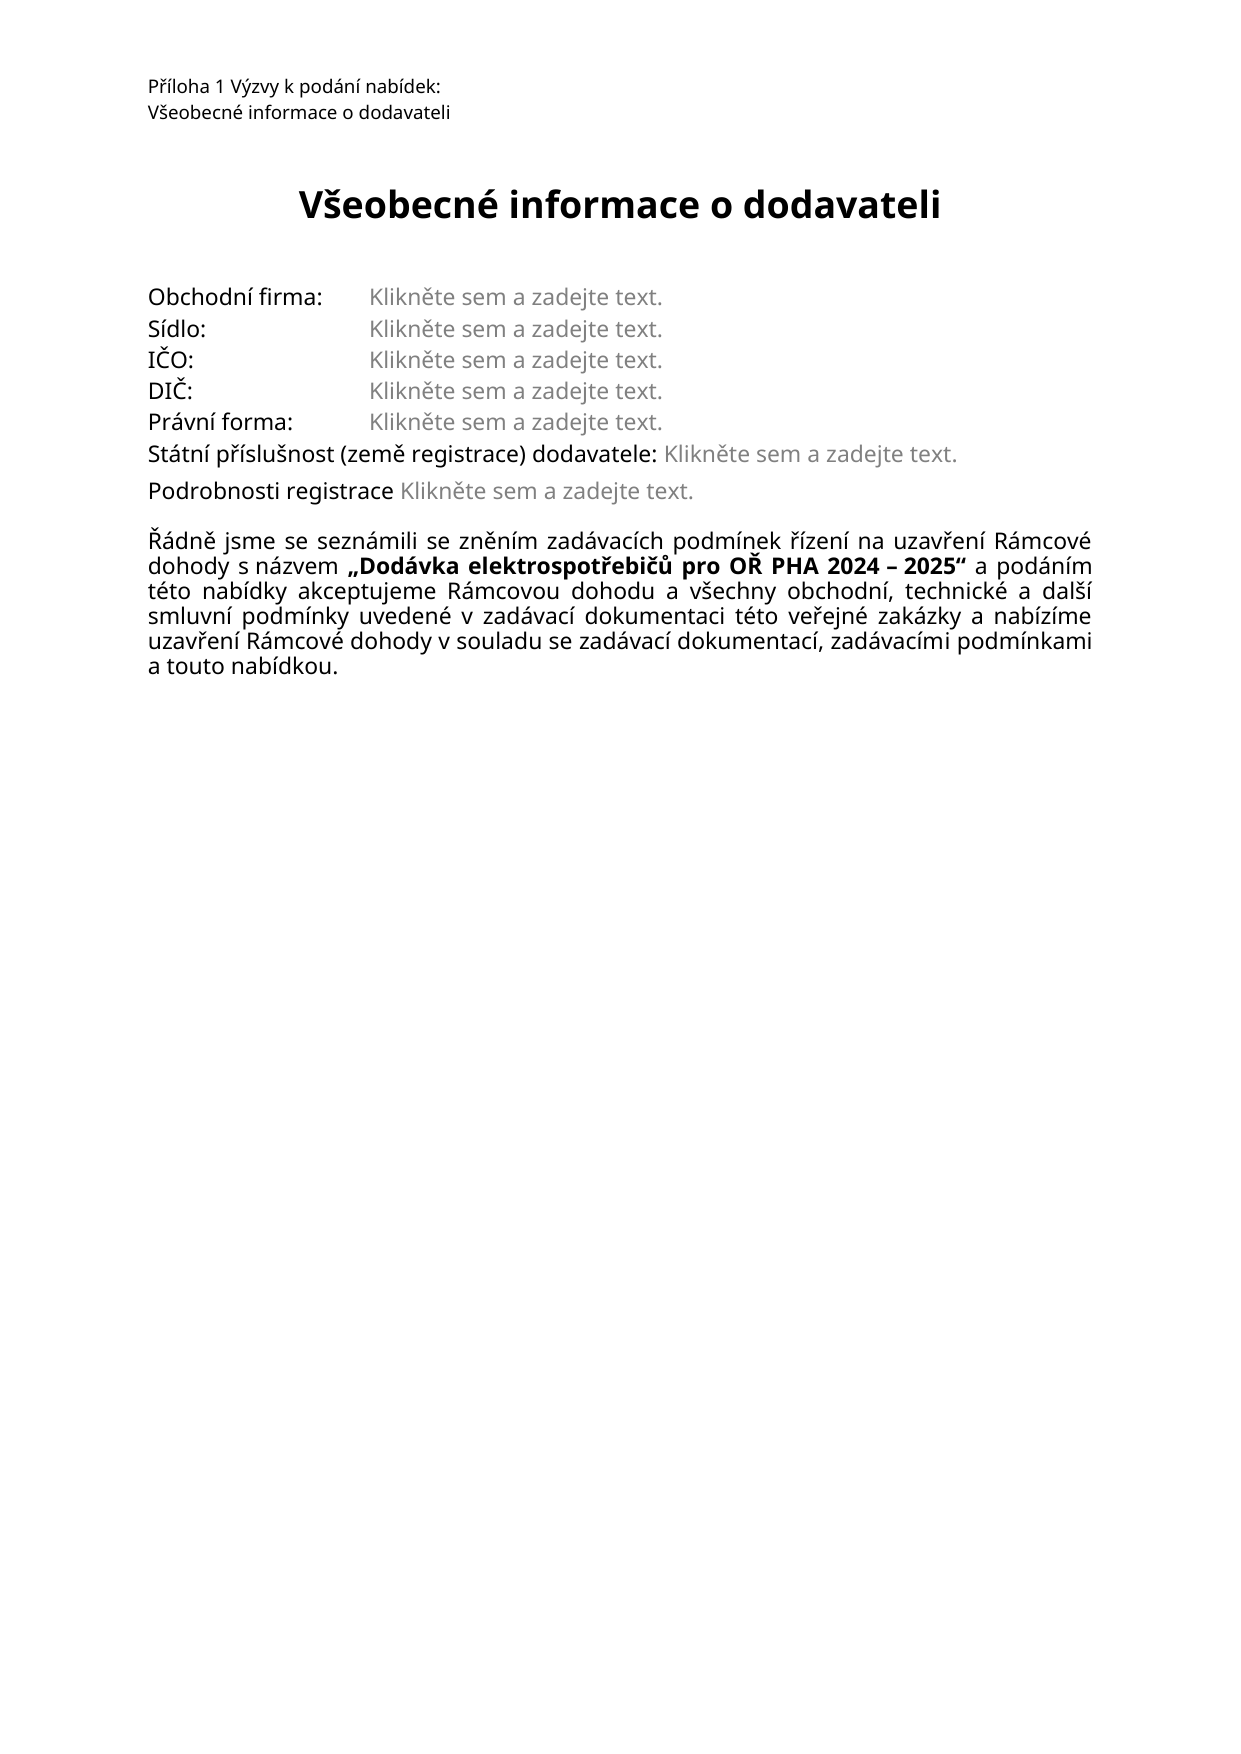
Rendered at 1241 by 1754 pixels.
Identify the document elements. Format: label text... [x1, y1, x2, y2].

text Státní příslušnost (země registrace) dodavatele: [148, 442, 1093, 467]
text Sídlo: [148, 317, 1093, 342]
text Podrobnosti registrace [148, 479, 1093, 504]
text IČO: [148, 348, 1093, 373]
title Všeobecné informace o dodavateli [148, 178, 1093, 229]
text Řádně jsme se seznámili se zněním zadávacích podmínek řízení na uzavření Rámcové dohody s názvem „Dodávka elektrospotřebičů pro OŘ PHA 2024 – 2025“ a podáním této nabídky akceptujeme Rámcovou dohodu a všechny obchodní, technické a další smluvní podmínky uvedené v zadávací dokumentaci této veřejné zakázky a nabízíme uzavření Rámcové dohody v souladu se zadávací dokumentací, zadávacími podmínkami a touto nabídkou. [148, 529, 1093, 679]
text DIČ: [148, 379, 1093, 404]
text Obchodní firma: [148, 286, 1093, 311]
text Právní forma: [148, 411, 1093, 436]
